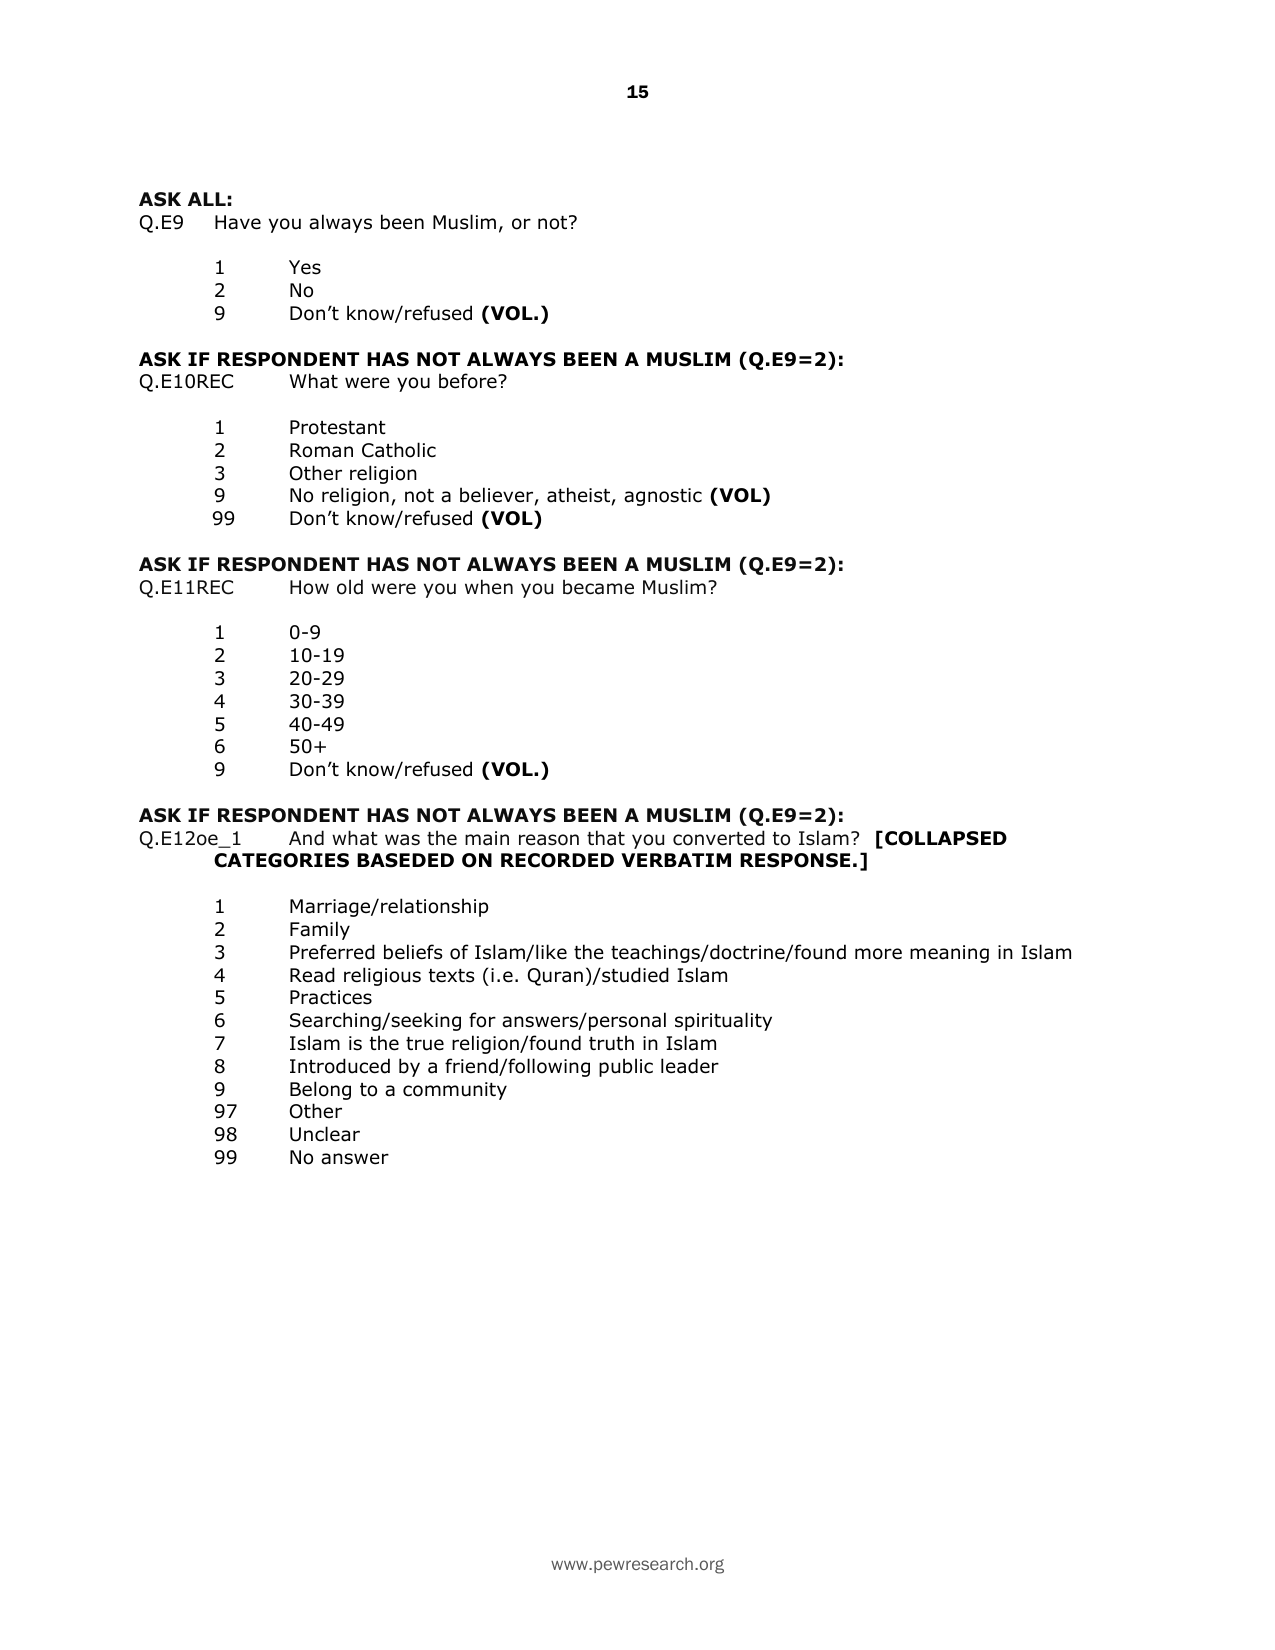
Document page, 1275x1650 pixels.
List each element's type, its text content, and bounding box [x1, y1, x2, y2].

text 9 Don’t know/refused (VOL.) [214, 302, 1136, 324]
text 1 Marriage/relationship [214, 895, 1136, 917]
text 2 Roman Catholic [139, 438, 1136, 461]
text Q.E12oe_1 And what was the main reason that you converted to Islam? [COLLAPSED CATEGORIES BASEDED ON RECORDED VERBATIM RESPONSE.] [139, 826, 1136, 872]
list 50+ [214, 735, 1136, 758]
text 9 No religion, not a believer, atheist, agnostic (VOL) [139, 484, 1136, 507]
text 2 Family [214, 917, 1136, 940]
text ASK ALL: [139, 187, 1136, 210]
text 97 Other [214, 1100, 1136, 1123]
text Q.E10REC What were you before? [139, 370, 1136, 393]
list 30-39 [214, 689, 1136, 712]
text 5 Practices [214, 986, 1136, 1009]
text 1 Protestant [139, 416, 1136, 438]
text 1 Yes [214, 256, 1136, 279]
list 0-9 [214, 621, 1136, 644]
text Q.E11REC How old were you when you became Muslim? [139, 575, 1136, 598]
text 3 Other religion [139, 461, 1136, 484]
text 4 Read religious texts (i.e. Quran)/studied Islam [214, 963, 1136, 986]
text 6 Searching/seeking for answers/personal spirituality [214, 1009, 1136, 1032]
text ASK IF RESPONDENT HAS NOT ALWAYS BEEN A MUSLIM (Q.E9=2): [139, 803, 1136, 826]
text 7 Islam is the true religion/found truth in Islam [214, 1032, 1136, 1054]
text 99 No answer [214, 1146, 1136, 1168]
list 20-29 [214, 667, 1136, 689]
text 3 Preferred beliefs of Islam/like the teachings/doctrine/found more meaning in Islam [214, 940, 1136, 963]
text 9 Belong to a community [214, 1077, 1136, 1100]
text 99 Don’t know/refused (VOL) [212, 507, 1136, 530]
list 10-19 [214, 644, 1136, 667]
text ASK IF RESPONDENT HAS NOT ALWAYS BEEN A MUSLIM (Q.E9=2): [139, 347, 1136, 370]
text 9 Don’t know/refused (VOL.) [214, 758, 1136, 781]
text 8 Introduced by a friend/following public leader [214, 1054, 1136, 1077]
text 98 Unclear [214, 1123, 1136, 1146]
list 40-49 [214, 712, 1136, 735]
text ASK IF RESPONDENT HAS NOT ALWAYS BEEN A MUSLIM (Q.E9=2): [139, 552, 1136, 575]
text Q.E9 Have you always been Muslim, or not? [139, 210, 1136, 233]
text 2 No [214, 279, 1136, 302]
